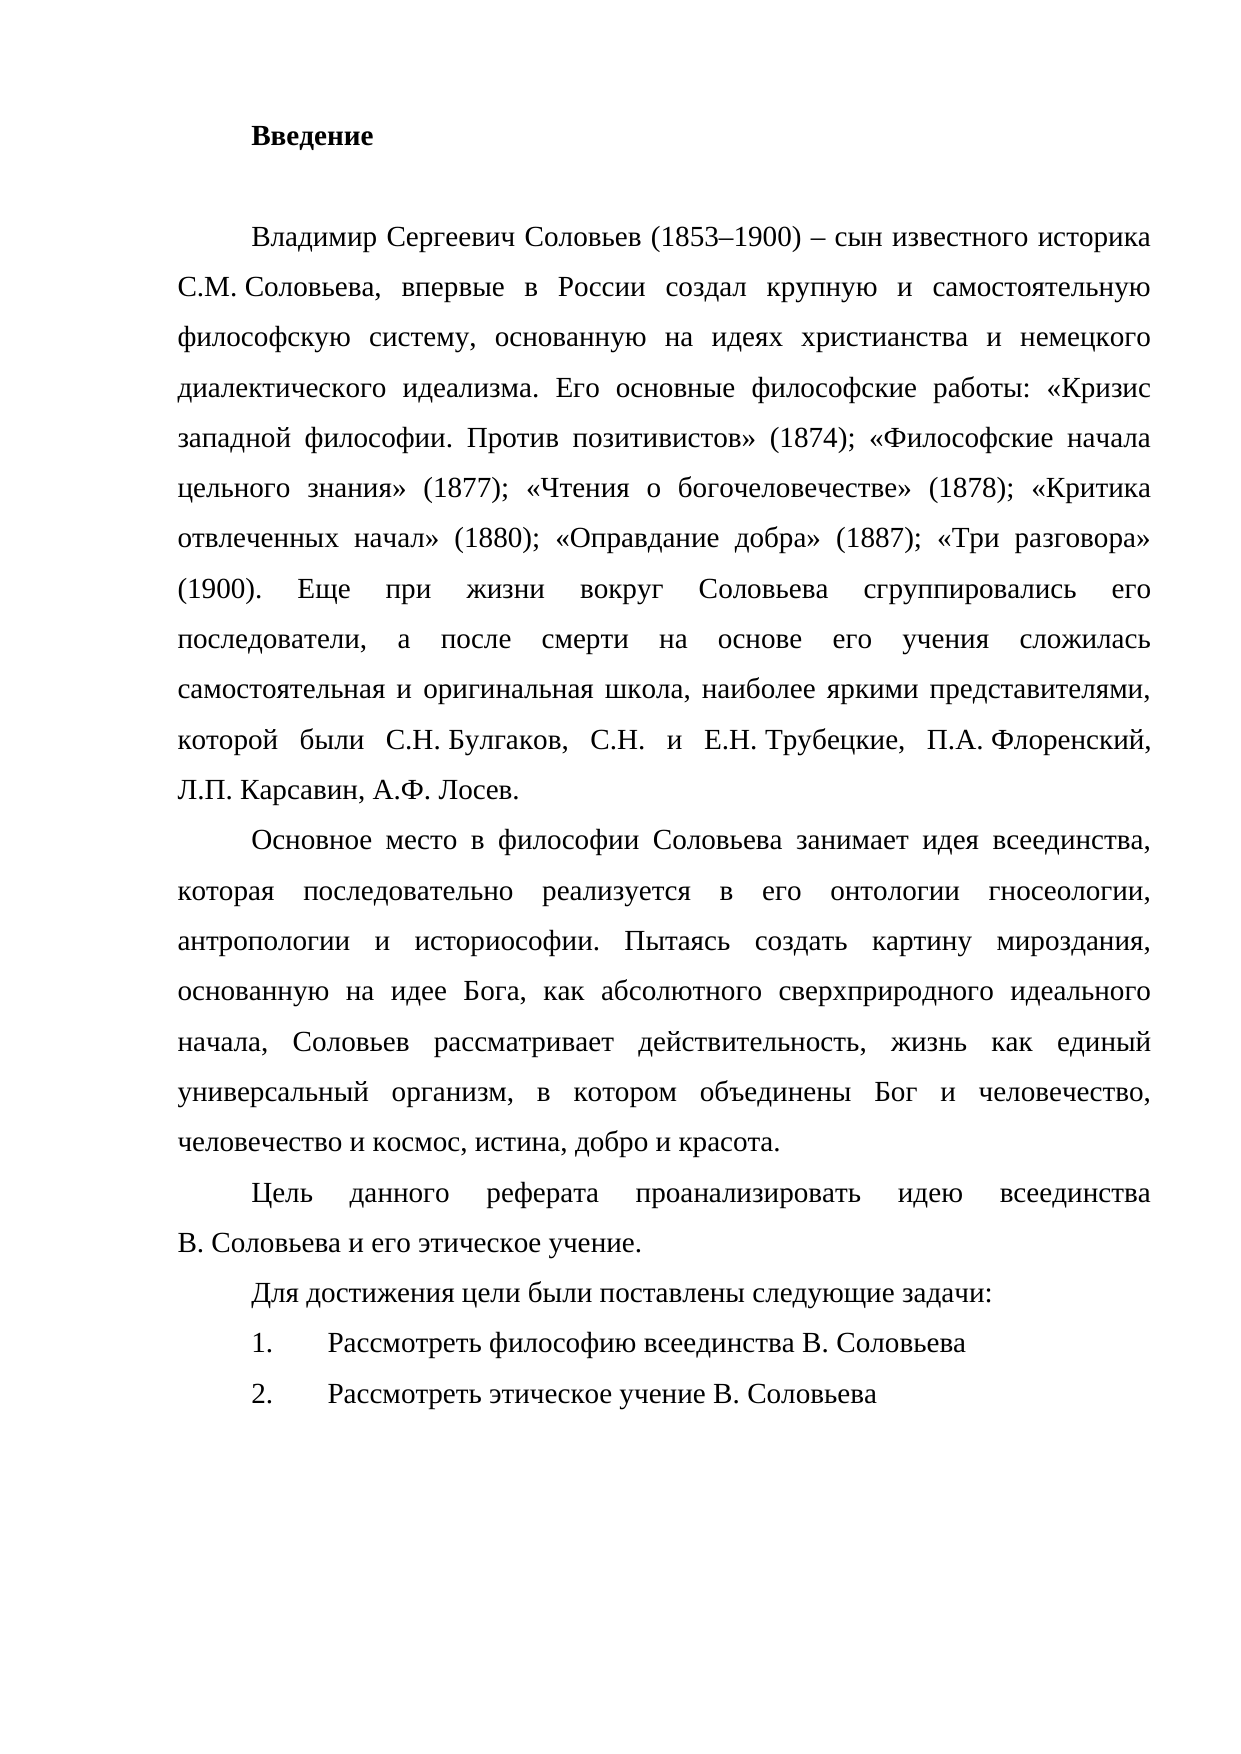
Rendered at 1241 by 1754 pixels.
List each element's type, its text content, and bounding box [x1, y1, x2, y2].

text Владимир Сергеевич Соловьев (1853–1900) – сын известного историка С.М. Соловьева, впервые в России создал крупную и самостоятельную философскую систему, основанную на идеях христианства и немецкого диалектического идеализма. Его основные философские работы: «Кризис западной философии. Против позитивистов» (1874); «Философские начала цельного знания» (1877); «Чтения о богочеловечестве» (1878); «Критика отвлеченных начал» (1880); «Оправдание добра» (1887); «Три разговора» (1900). Еще при жизни вокруг Соловьева сгруппировались его последователи, а после смерти на основе его учения сложилась самостоятельная и оригинальная школа, наиболее яркими представителями, которой были С.Н. Булгаков, С.Н. и Е.Н. Трубецкие, П.А. Флоренский, Л.П. Карсавин, А.Ф. Лосев. [177, 219, 1152, 806]
text Цель данного реферата проанализировать идею всеединства В. Соловьева и его этическое учение. [177, 1175, 1152, 1258]
list Рассмотреть философию всеединства В. Соловьева [177, 1326, 1152, 1359]
text Для достижения цели были поставлены следующие задачи: [177, 1275, 1152, 1309]
text Основное место в философии Соловьева занимает идея всеединства, которая последовательно реализуется в его онтологии гносеологии, антропологии и историософии. Пытаясь создать картину мироздания, основанную на идее Бога, как абсолютного сверхприродного идеального начала, Соловьев рассматривает действительность, жизнь как единый универсальный организм, в котором объединены Бог и человечество, человечество и космос, истина, добро и красота. [177, 822, 1152, 1158]
list Рассмотреть этическое учение В. Соловьева [177, 1376, 1152, 1409]
text Введение [177, 118, 1152, 152]
